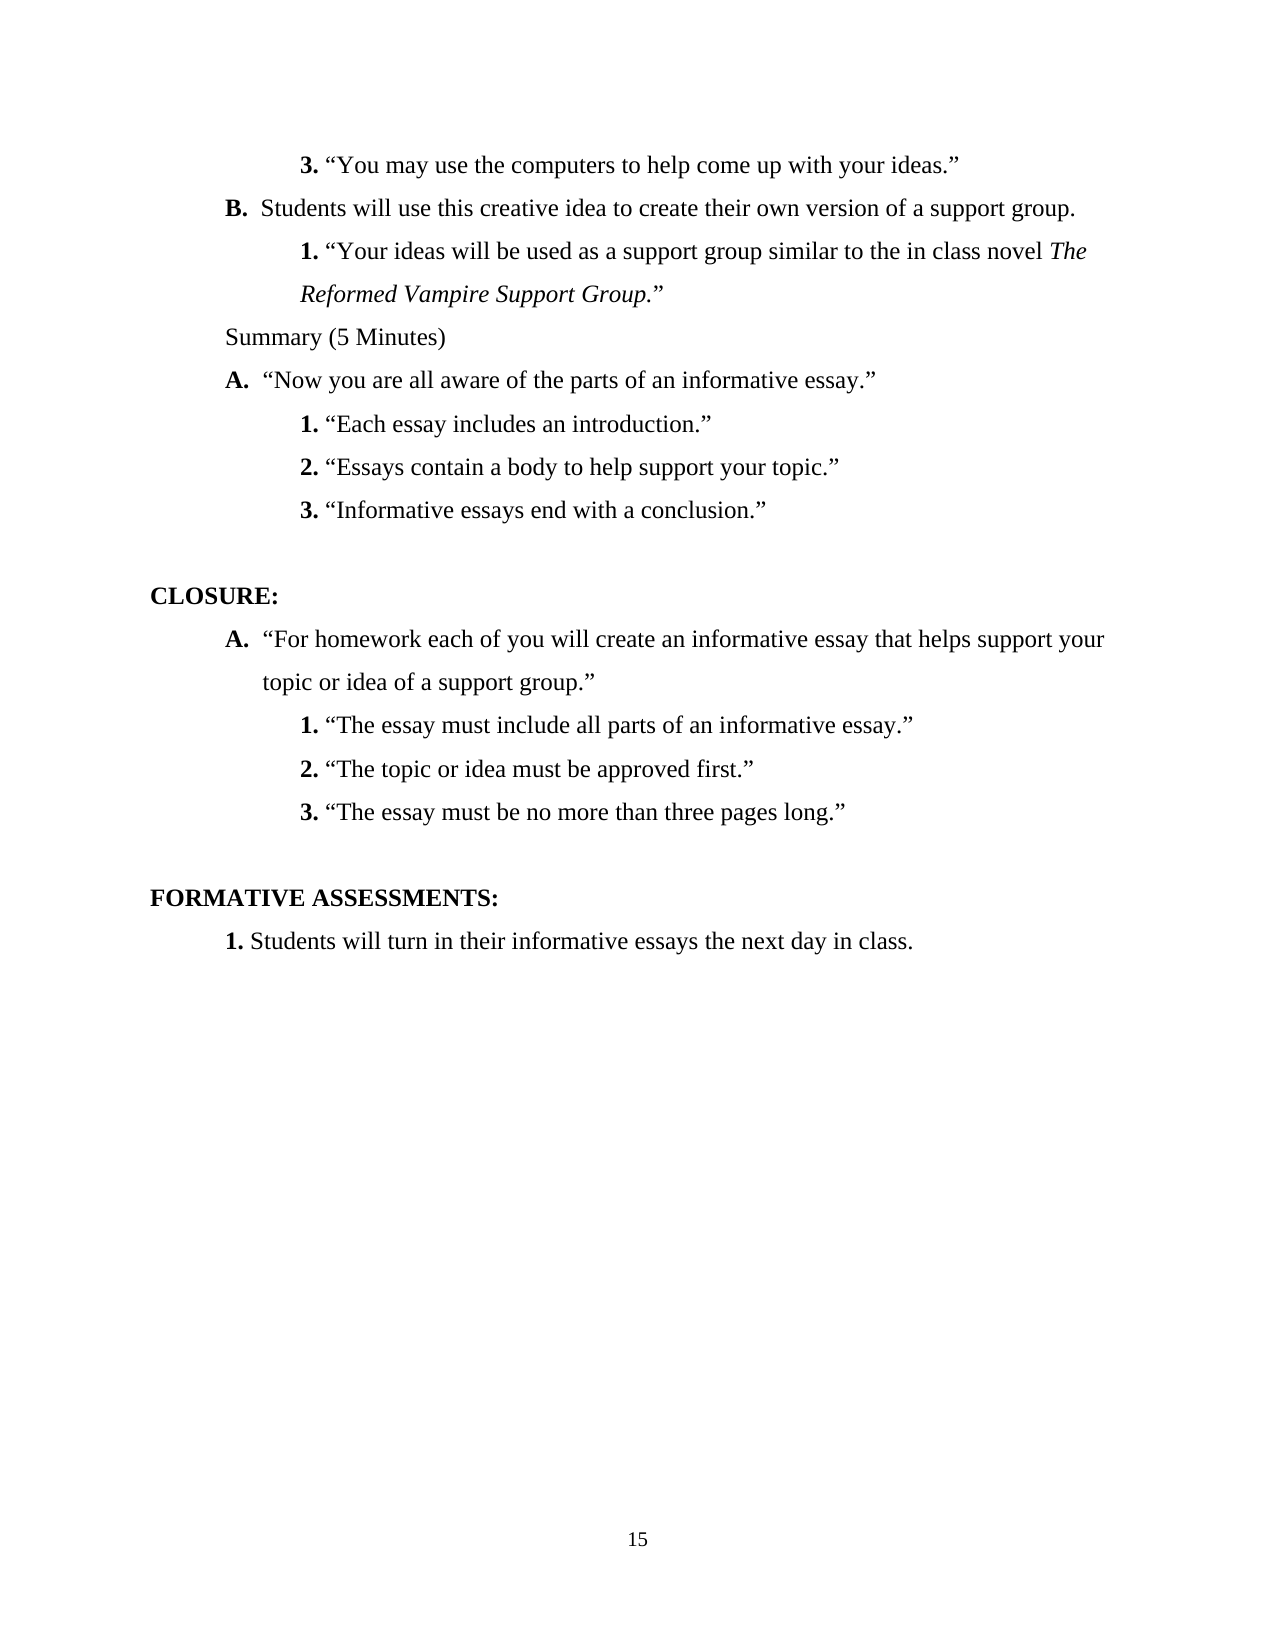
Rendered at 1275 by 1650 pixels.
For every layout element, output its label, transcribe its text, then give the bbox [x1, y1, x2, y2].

text 1. “Your ideas will be used as a support group similar to the in class novel The Reformed Vampire Support Group.” [300, 236, 1125, 308]
text 3. “You may use the computers to help come up with your ideas.” [225, 150, 1125, 179]
list “For homework each of you will create an informative essay that helps support your topic or idea of a support group.” [225, 624, 1125, 696]
list 1. “Each essay includes an introduction.” [300, 409, 1125, 437]
list 3. “Informative essays end with a conclusion.” [300, 495, 1125, 524]
list 3. “The essay must be no more than three pages long.” [300, 797, 1125, 826]
list “Now you are all aware of the parts of an informative essay.” [225, 366, 1125, 394]
text 1. Students will turn in their informative essays the next day in class. [150, 926, 1125, 955]
list 2. “Essays contain a body to help support your topic.” [300, 452, 1125, 481]
list 1. “The essay must include all parts of an informative essay.” [300, 711, 1125, 739]
list 2. “The topic or idea must be approved first.” [300, 754, 1125, 782]
text B. Students will use this creative idea to create their own version of a support group. [225, 193, 1125, 222]
text FORMATIVE ASSESSMENTS: [150, 883, 1125, 912]
text CLOSURE: [150, 581, 1125, 610]
text Summary (5 Minutes) [225, 322, 1125, 351]
